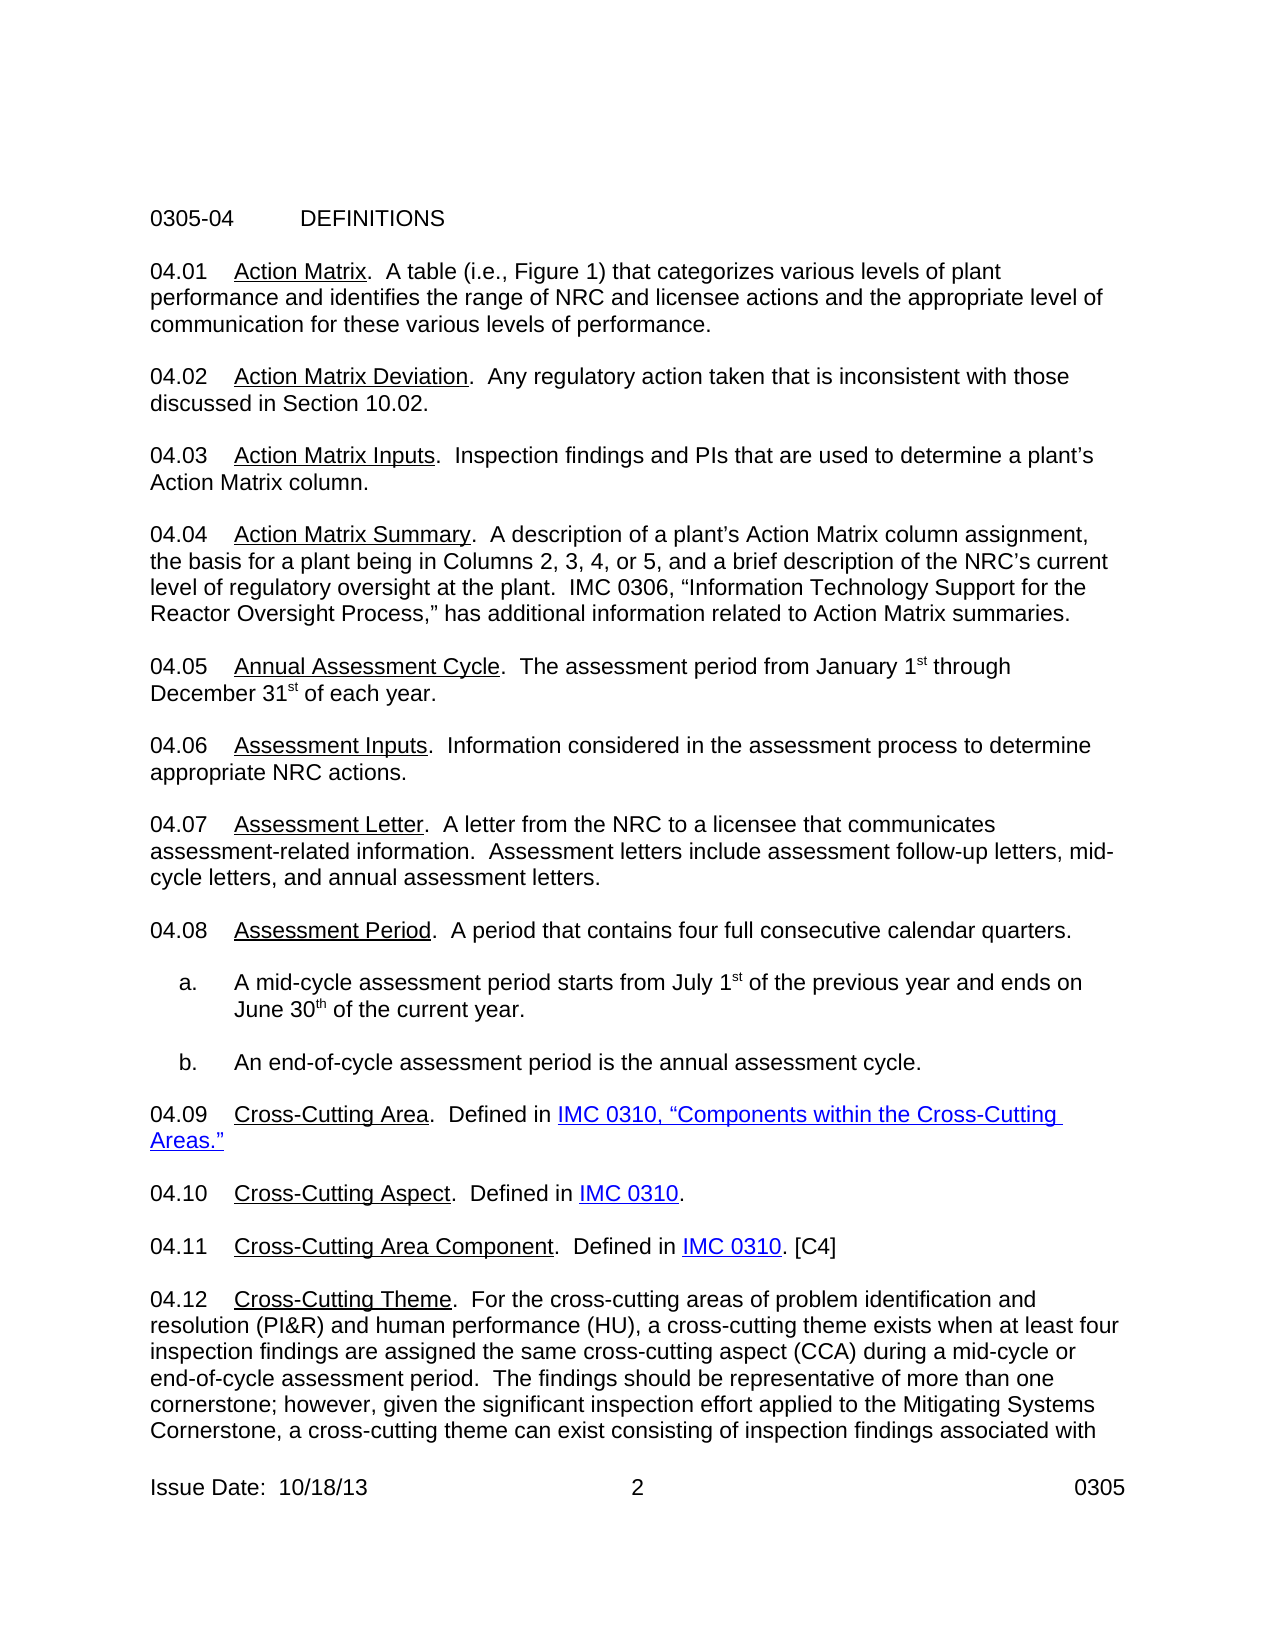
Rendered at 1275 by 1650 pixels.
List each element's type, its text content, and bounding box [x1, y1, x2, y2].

text 04.03 Action Matrix Inputs. Inspection findings and PIs that are used to determine a plant’s Action Matrix column. [150, 442, 1125, 495]
subtitle 0305-04 DEFINITIONS [150, 205, 1125, 231]
text 04.01 Action Matrix. A table (i.e., Figure 1) that categorizes various levels of plant performance and identifies the range of NRC and licensee actions and the appropriate level of communication for these various levels of performance. [150, 258, 1125, 337]
text 04.02 Action Matrix Deviation. Any regulatory action taken that is inconsistent with those discussed in Section 10.02. [150, 363, 1125, 416]
text b. An end-of-cycle assessment period is the annual assessment cycle. [150, 1048, 1125, 1075]
text 04.04 Action Matrix Summary. A description of a plant’s Action Matrix column assignment, the basis for a plant being in Columns 2, 3, 4, or 5, and a brief description of the NRC’s current level of regulatory oversight at the plant. IMC 0306, “Information Technology Support for the Reactor Oversight Process,” has additional information related to Action Matrix summaries. [150, 521, 1125, 627]
text 04.10 Cross-Cutting Aspect. Defined in IMC 0310. [150, 1180, 1125, 1207]
text 04.06 Assessment Inputs. Information considered in the assessment process to determine appropriate NRC actions. [150, 732, 1125, 785]
text 04.09 Cross-Cutting Area. Defined in IMC 0310, “Components within the Cross-Cutting Areas.” [150, 1101, 1125, 1154]
text a. A mid-cycle assessment period starts from July 1st of the previous year and ends on June 30th of the current year. [150, 969, 1125, 1022]
text 04.08 Assessment Period. A period that contains four full consecutive calendar quarters. [150, 917, 1125, 943]
text 04.11 Cross-Cutting Area Component. Defined in IMC 0310. [C4] [150, 1233, 1125, 1259]
text 04.05 Annual Assessment Cycle. The assessment period from January 1st through December 31st of each year. [150, 653, 1125, 706]
text 04.07 Assessment Letter. A letter from the NRC to a licensee that communicates assessment-related information. Assessment letters include assessment follow-up letters, mid-cycle letters, and annual assessment letters. [150, 811, 1125, 890]
text 04.12 Cross-Cutting Theme. For the cross-cutting areas of problem identification and resolution (PI&R) and human performance (HU), a cross-cutting theme exists when at least four inspection findings are assigned the same cross-cutting aspect (CCA) during a mid-cycle or end-of-cycle assessment period. The findings should be representative of more than one cornerstone; however, given the significant inspection effort applied to the Mitigating Systems Cornerstone, a cross-cutting theme can exist consisting of inspection findings associated with [150, 1286, 1125, 1444]
